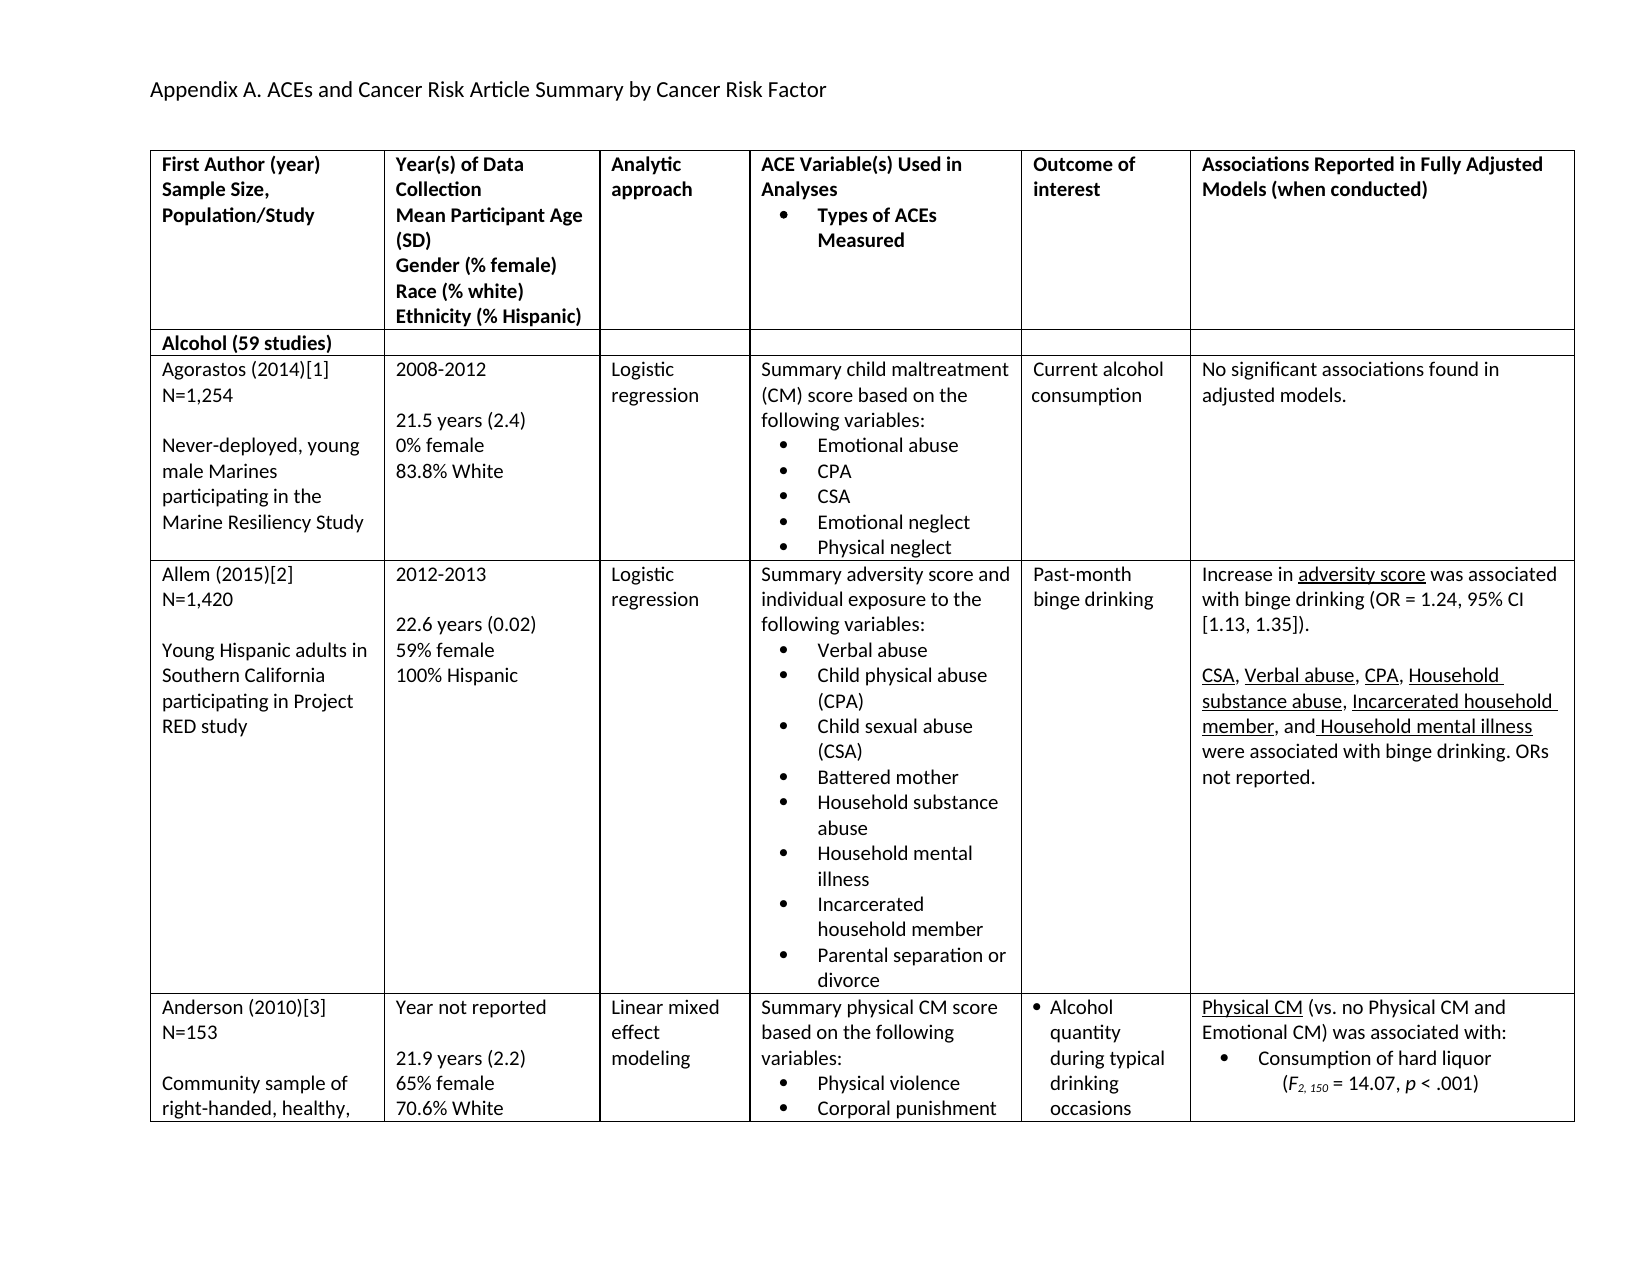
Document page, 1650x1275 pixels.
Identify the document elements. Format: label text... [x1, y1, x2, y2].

table_cell Allem (2015)[2] N=1,420 Young Hispanic adults in Southern California participating in Project RED study [151, 561, 384, 993]
table_cell Increase in adversity score was associated with binge drinking (OR = 1.24, 95% CI [1.13, 1.35]). CSA, Verbal abuse, CPA, Household substance abuse, Incarcerated household member, and Household mental illness were associated with binge drinking. ORs not reported. [1191, 561, 1574, 993]
table_header Associations Reported in Fully Adjusted Models (when conducted) [1191, 151, 1574, 329]
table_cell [751, 994, 1021, 1121]
table_cell Summary child maltreatment (CM) score based on the following variables: Emotional abuse CPA CSA Emotional neglect Physical neglect [751, 356, 1021, 560]
table_cell Logistic regression [601, 356, 749, 560]
table_header First Author (year) Sample Size, Population/Study [151, 151, 384, 329]
table_cell Alcohol (59 studies) [151, 330, 384, 355]
table_cell Summary adversity score and individual exposure to the following variables: Verbal abuse Child physical abuse (CPA) Child sexual abuse (CSA) Battered mother Household substance abuse Household mental illness Incarcerated household member Parental separation or divorce [751, 561, 1021, 993]
table_cell [751, 330, 1021, 355]
table_cell No significant associations found in adjusted models. [1191, 356, 1574, 560]
table_header Analytic approach [601, 151, 749, 329]
table_header Outcome of interest [1022, 151, 1190, 329]
table_cell 2012-2013 22.6 years (0.02) 59% female 100% Hispanic [385, 561, 599, 993]
table_cell 2008-2012 21.5 years (2.4) 0% female 83.8% White [385, 356, 599, 560]
table_header ACE Variable(s) Used in Analyses Types of ACEs Measured [751, 151, 1021, 329]
table_cell Past-month binge drinking [1022, 561, 1190, 993]
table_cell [385, 994, 599, 1121]
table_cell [1191, 994, 1574, 1121]
table_header Year(s) of Data Collection Mean Participant Age (SD) Gender (% female) Race (% white) Ethnicity (% Hispanic) [385, 151, 599, 329]
table_cell Logistic regression [601, 561, 749, 993]
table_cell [1022, 994, 1190, 1121]
table_cell [1191, 330, 1574, 355]
table_cell Current alcohol consumption [1022, 356, 1190, 560]
table_cell [1022, 330, 1190, 355]
table_cell [601, 330, 749, 355]
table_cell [151, 994, 384, 1121]
table_cell Agorastos (2014)[1] N=1,254 Never-deployed, young male Marines participating in the Marine Resiliency Study [151, 356, 384, 560]
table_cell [601, 994, 749, 1121]
table_cell [385, 330, 599, 355]
